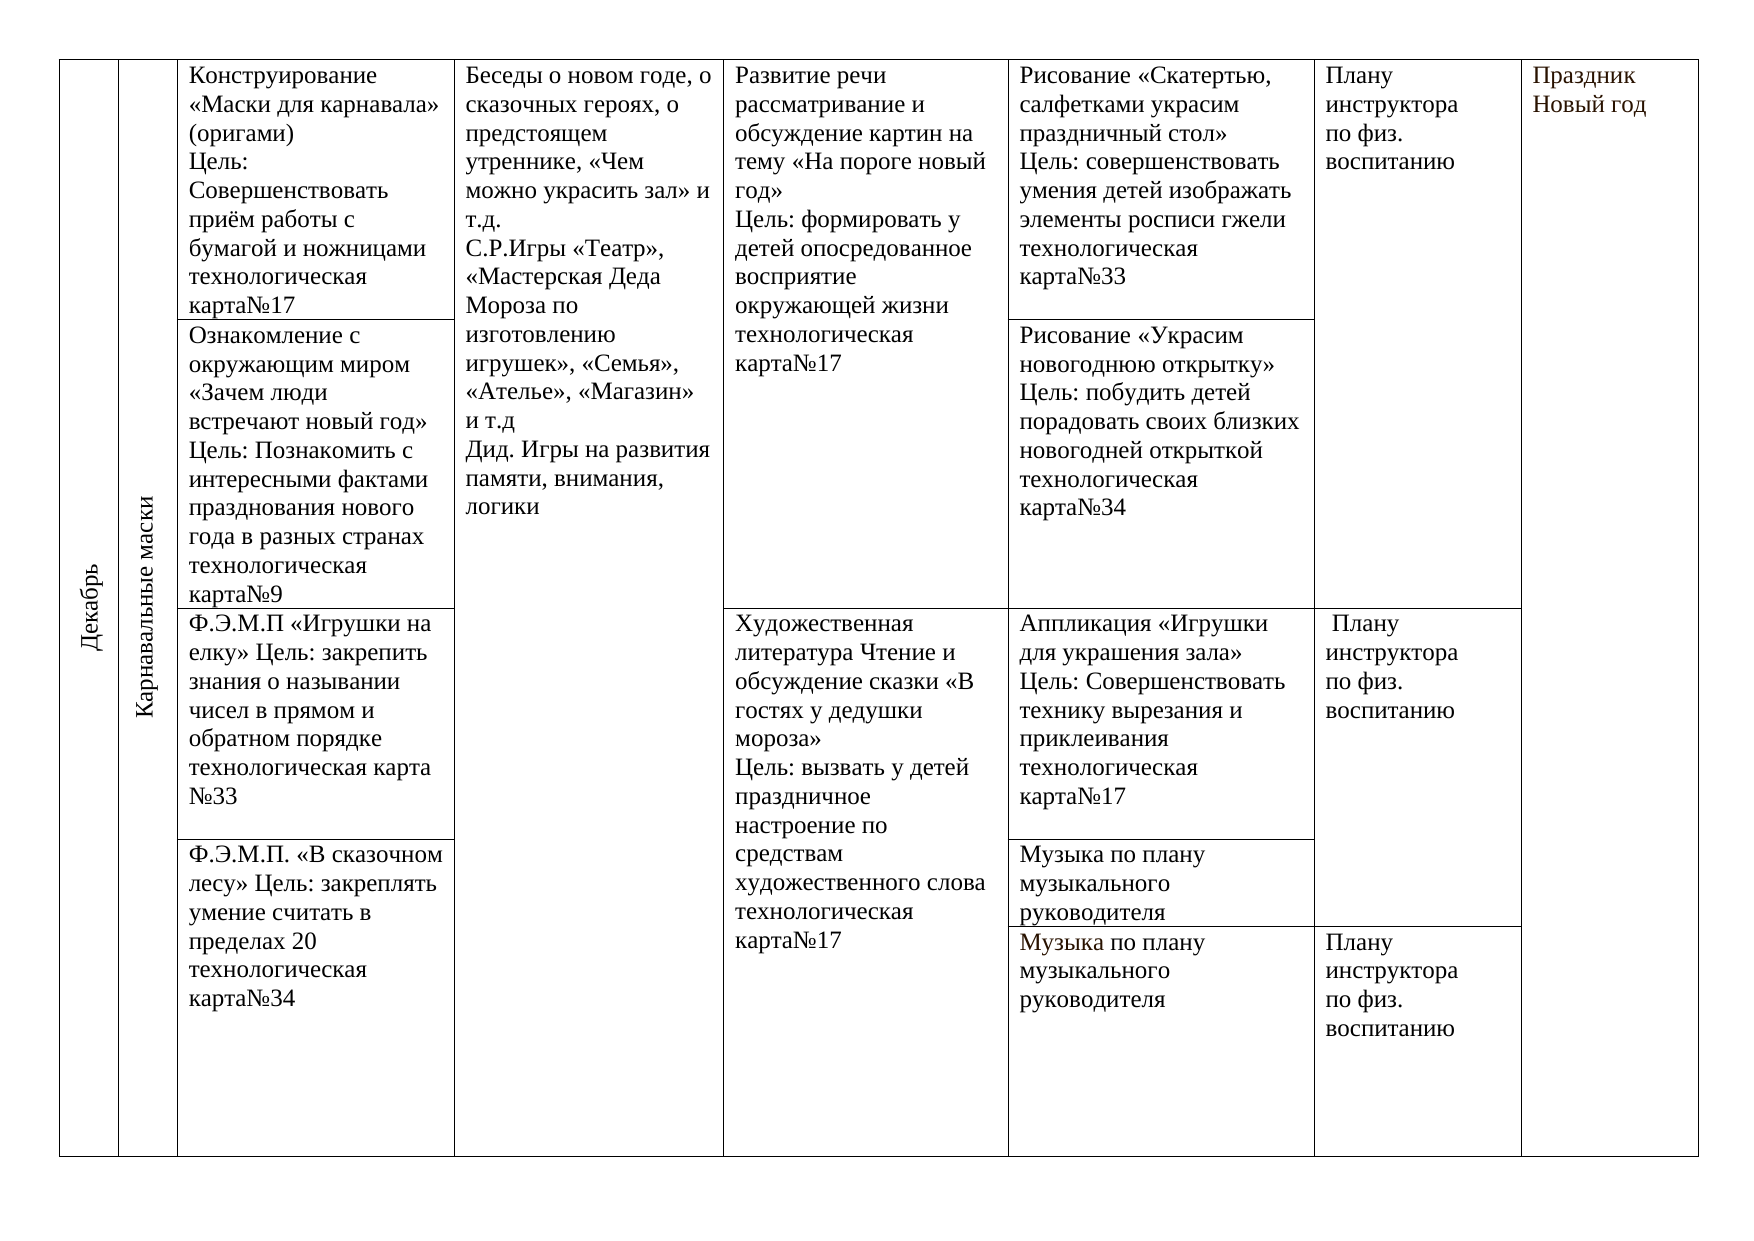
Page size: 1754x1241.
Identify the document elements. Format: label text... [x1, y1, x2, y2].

table_cell Плану инструктора по физ. воспитанию [1315, 60, 1521, 607]
table_cell Художественная литература Чтение и обсуждение сказки «В гостях у дедушки мороза» Цель: вызвать у детей праздничное настроение по средствам художественного слова технологическая карта№17 [724, 609, 1008, 1156]
table_cell Беседы о новом годе, о сказочных героях, о предстоящем утреннике, «Чем можно украсить зал» и т.д. С.Р.Игры «Театр», «Мастерская Деда Мороза по изготовлению игрушек», «Семья», «Ателье», «Магазин» и т.д Дид. Игры на развития памяти, внимания, логики [455, 60, 723, 1156]
table_cell Конструирование «Маски для карнавала» (оригами) Цель: Совершенствовать приём работы с бумагой и ножницами технологическая карта№17 [178, 60, 454, 319]
table_cell Развитие речи рассматривание и обсуждение картин на тему «На пороге новый год» Цель: формировать у детей опосредованное восприятие окружающей жизни технологическая карта№17 [724, 60, 1008, 607]
table_cell Плану инструктора по физ. воспитанию [1315, 927, 1521, 1156]
table_cell Аппликация «Игрушки для украшения зала» Цель: Совершенствовать технику вырезания и приклеивания технологическая карта№17 [1009, 609, 1314, 838]
table_cell Музыка по плану музыкального руководителя [1009, 927, 1314, 1156]
table_cell Карнавальные маски [119, 60, 177, 1156]
table_cell Рисование «Скатертью, салфетками украсим праздничный стол» Цель: совершенствовать умения детей изображать элементы росписи гжели технологическая карта№33 [1009, 60, 1314, 319]
table_cell Ф.Э.М.П. «В сказочном лесу» Цель: закреплять умение считать в пределах 20 технологическая карта№34 [178, 840, 454, 1156]
table_cell Плану инструктора по физ. воспитанию [1315, 609, 1521, 926]
table_cell Музыка по плану музыкального руководителя [1009, 840, 1314, 926]
table_cell Ознакомление с окружающим миром «Зачем люди встречают новый год» Цель: Познакомить с интересными фактами празднования нового года в разных странах технологическая карта№9 [178, 320, 454, 607]
table_cell Праздник Новый год [1522, 60, 1698, 1156]
table_cell Рисование «Украсим новогоднюю открытку» Цель: побудить детей порадовать своих близких новогодней открыткой технологическая карта№34 [1009, 320, 1314, 607]
table_cell Декабрь [60, 60, 118, 1156]
table_cell Ф.Э.М.П «Игрушки на елку» Цель: закрепить знания о назывании чисел в прямом и обратном порядке технологическая карта №33 [178, 609, 454, 838]
